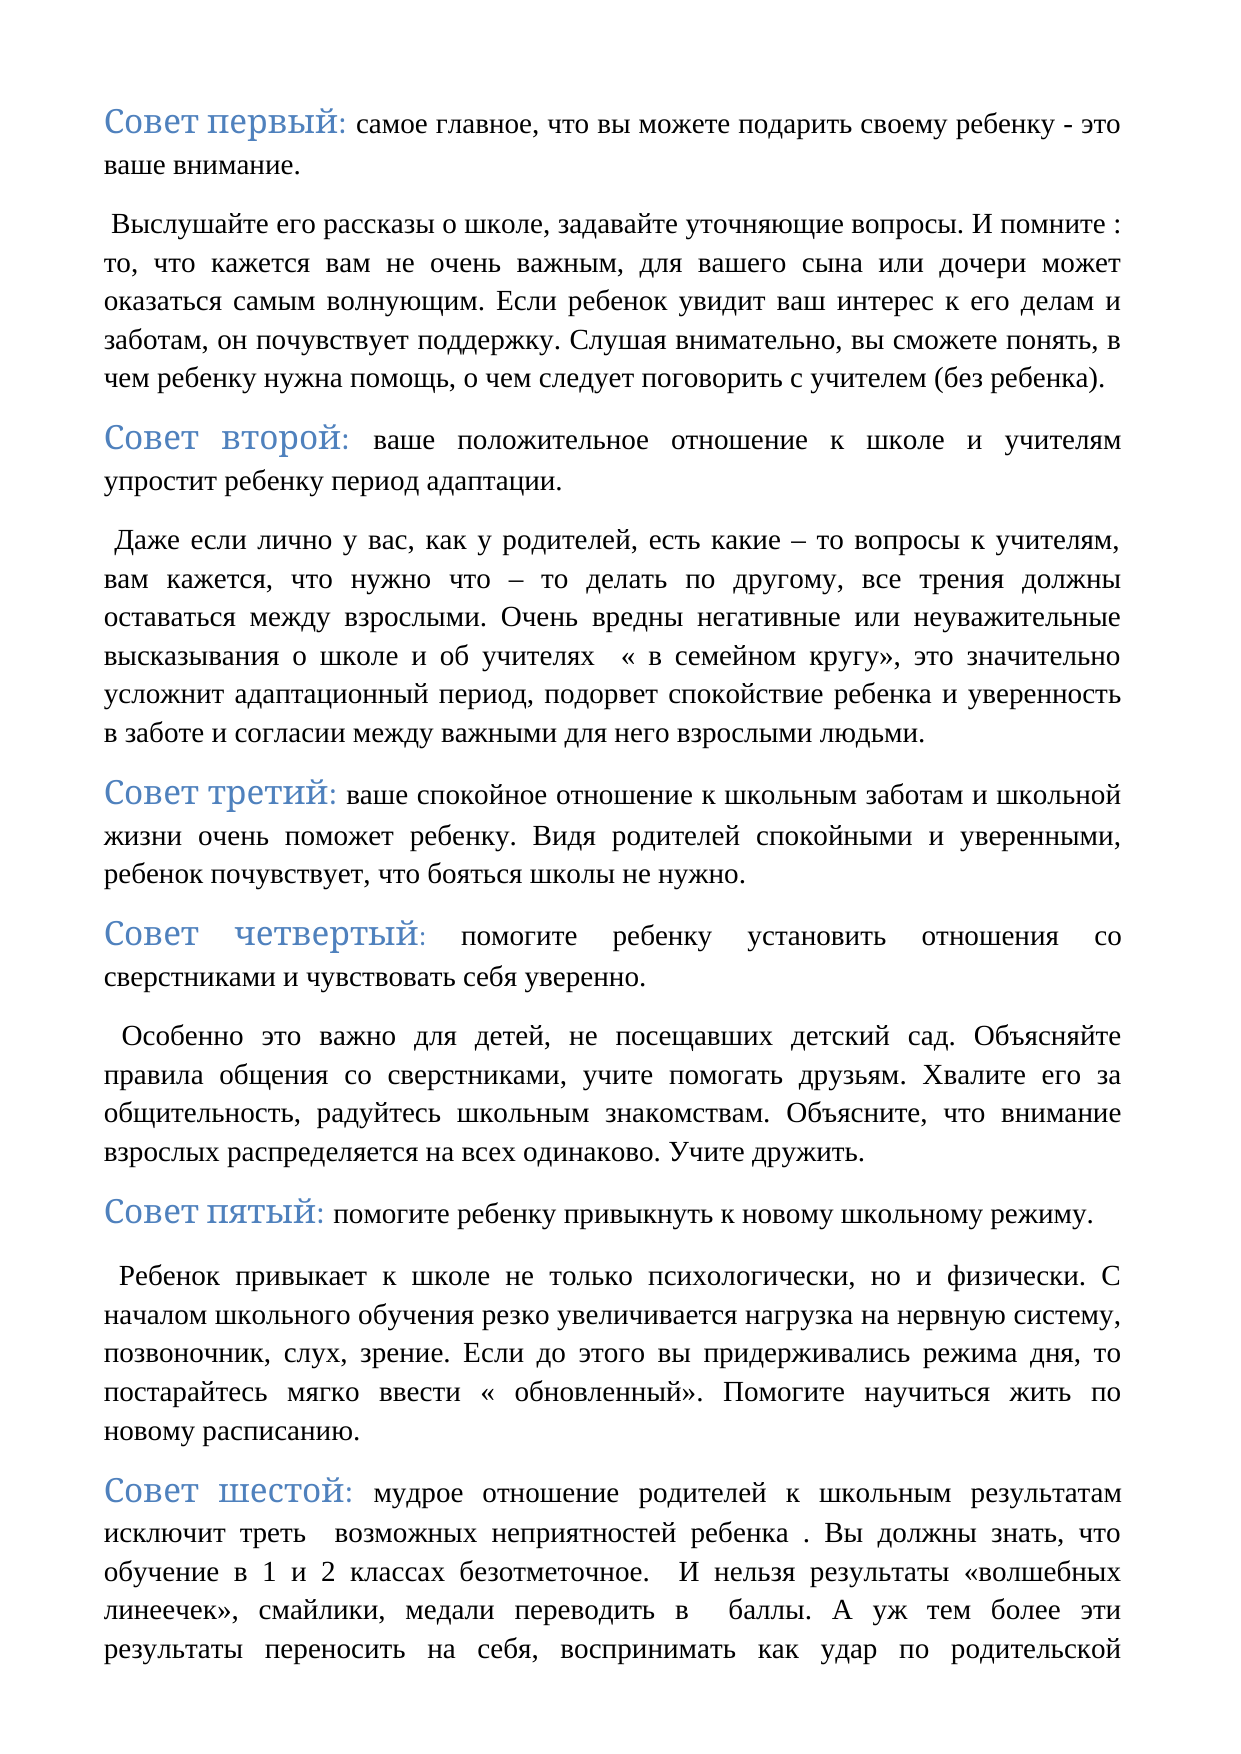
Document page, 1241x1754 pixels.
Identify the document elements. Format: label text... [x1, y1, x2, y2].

text Даже если лично у вас, как у родителей, есть какие – то вопросы к учителям, вам кажется, что нужно что – то делать по другому, все трения должны оставаться между взрослыми. Очень вредны негативные или неуважительные высказывания о школе и об учителях « в семейном кругу», это значительно усложнит адаптационный период, подорвет спокойствие ребенка и уверенность в заботе и согласии между важными для него взрослыми людьми. [103, 522, 1122, 749]
text Совет третий: ваше спокойное отношение к школьным заботам и школьной жизни очень поможет ребенку. Видя родителей спокойными и уверенными, ребенок почувствует, что бояться школы не нужно. [103, 774, 1122, 890]
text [103, 1472, 1122, 1664]
text Совет четвертый: помогите ребенку установить отношения со сверстниками и чувствовать себя уверенно. [103, 916, 1122, 993]
text Особенно это важно для детей, не посещавших детский сад. Объясняйте правила общения со сверстниками, учите помогать друзьям. Хвалите его за общительность, радуйтесь школьным знакомствам. Объясните, что внимание взрослых распределяется на всех одинаково. Учите дружить. [103, 1018, 1122, 1168]
text Совет второй: ваше положительное отношение к школе и учителям упростит ребенку период адаптации. [103, 420, 1122, 497]
text Совет пятый: помогите ребенку привыкнуть к новому школьному режиму. [103, 1193, 1122, 1232]
text Ребенок привыкает к школе не только психологически, но и физически. С началом школьного обучения резко увеличивается нагрузка на нервную систему, позвоночник, слух, зрение. Если до этого вы придерживались режима дня, то постарайтесь мягко ввести « обновленный». Помогите научиться жить по новому расписанию. [103, 1258, 1122, 1446]
text Выслушайте его рассказы о школе, задавайте уточняющие вопросы. И помните : то, что кажется вам не очень важным, для вашего сына или дочери может оказаться самым волнующим. Если ребенок увидит ваш интерес к его делам и заботам, он почувствует поддержку. Слушая внимательно, вы сможете понять, в чем ребенку нужна помощь, о чем следует поговорить с учителем (без ребенка). [103, 206, 1122, 394]
text Совет первый: самое главное, что вы можете подарить своему ребенку - это ваше внимание. [103, 103, 1122, 180]
